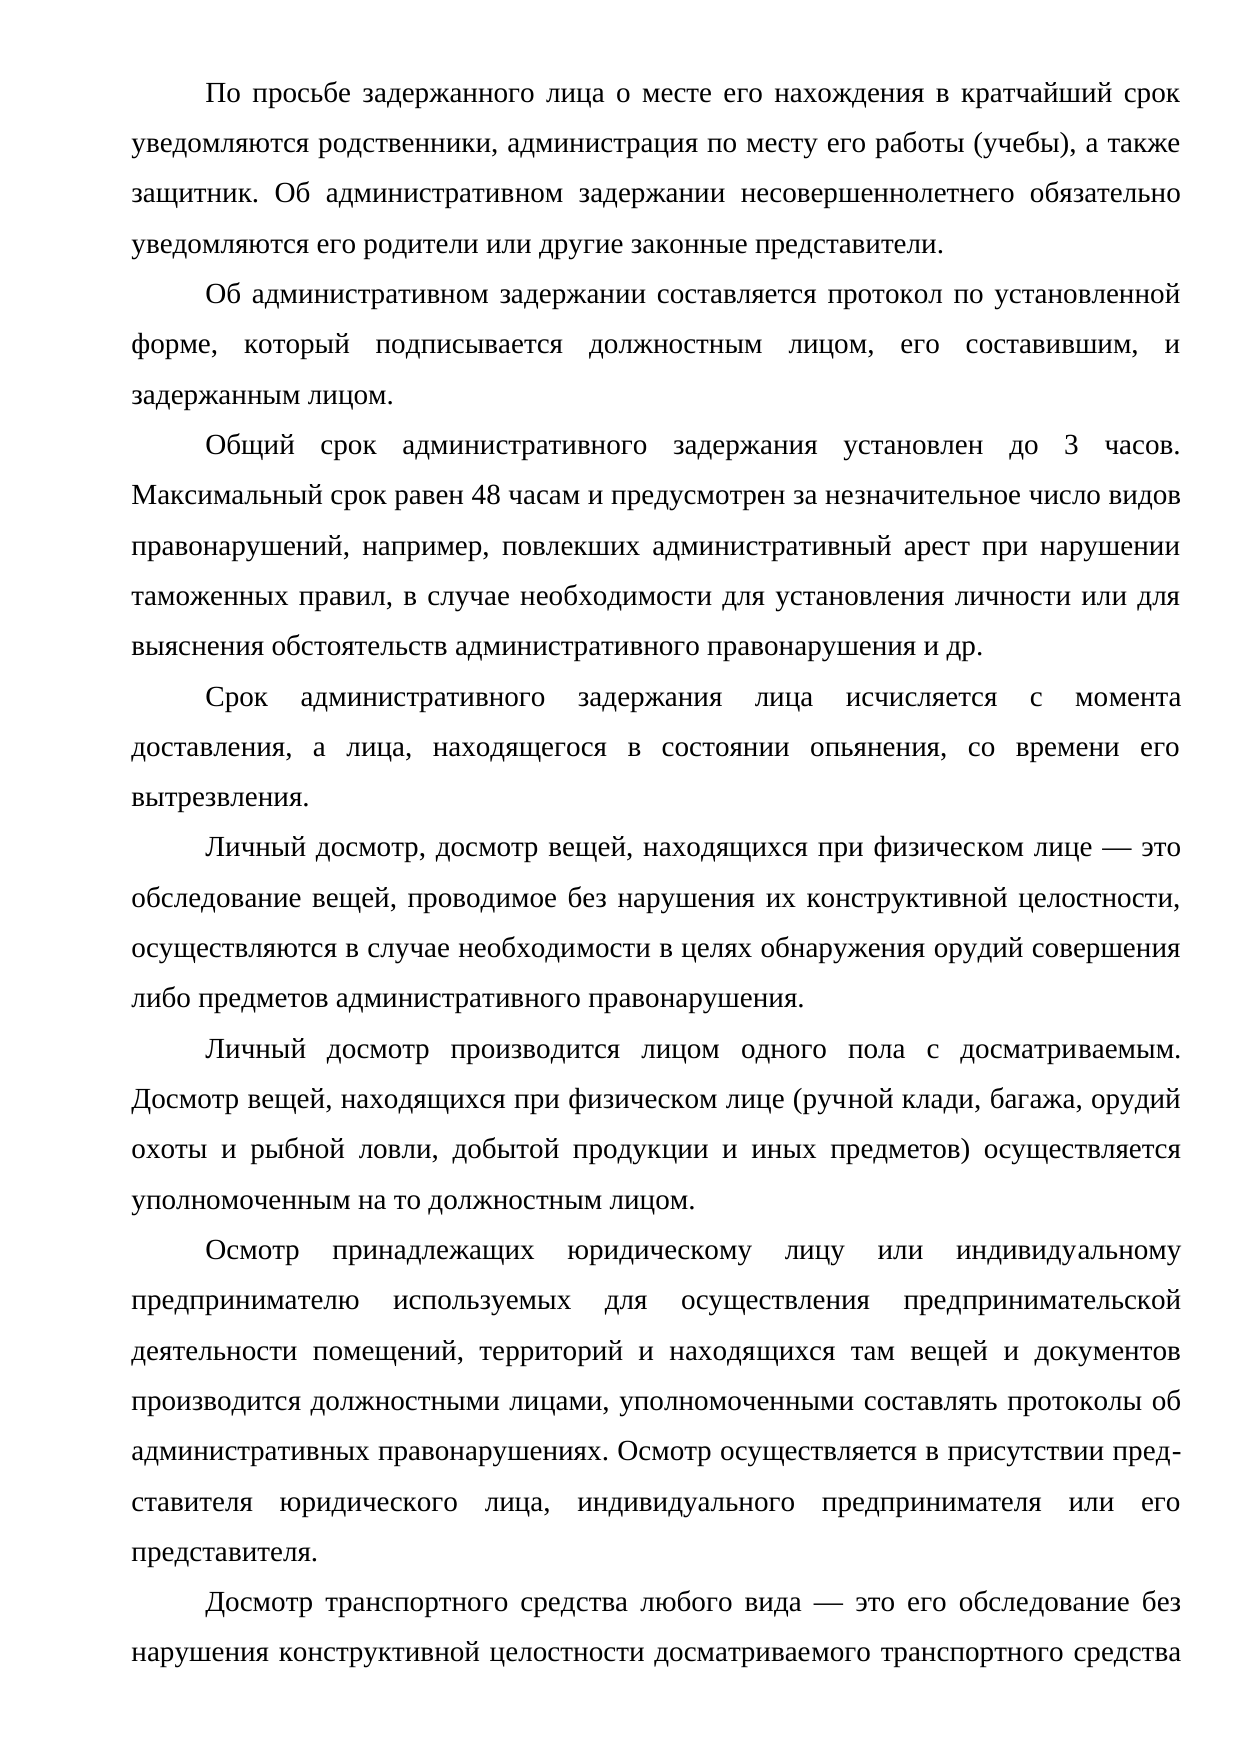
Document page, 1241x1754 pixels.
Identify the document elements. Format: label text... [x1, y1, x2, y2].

text Осмотр принадлежащих юридическому лицу или индивидуальному предпринимателю используемых для осуществления предпринимательской деятельности помещений, территорий и находящихся там вещей и документов производится должностными лицами, уполномоченными составлять протоколы об административных правонарушениях. Осмотр осуществляется в присутствии представителя юридического лица, индивидуального предпринимателя или его представителя. [131, 1232, 1181, 1567]
text Об административном задержании составляется протокол по установленной форме, который подписывается должностным лицом, его составившим, и задержанным лицом. [131, 276, 1181, 410]
text Срок административного задержания лица исчисляется с момента доставления, а лица, находящегося в состоянии опьянения, со времени его вытрезвления. [131, 679, 1181, 813]
text Личный досмотр, досмотр вещей, находящихся при физическом лице — это обследование вещей, проводимое без нарушения их конструктивной целостности, осуществляются в случае необходимости в целях обнаружения орудий совершения либо предметов административного правонарушения. [131, 829, 1181, 1014]
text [131, 1584, 1181, 1668]
text Общий срок административного задержания установлен до 3 часов. Максимальный срок равен 48 часам и предусмотрен за незначительное число видов правонарушений, например, повлекших административный арест при нарушении таможенных правил, в случае необходимости для установления личности или для выяснения обстоятельств административного правонарушения и др. [131, 427, 1181, 662]
text По просьбе задержанного лица о месте его нахождения в кратчайший срок уведомляются родственники, администрация по месту его работы (учебы), а также защитник. Об административном задержании несовершеннолетнего обязательно уведомляются его родители или другие законные представители. [131, 75, 1181, 259]
text Личный досмотр производится лицом одного пола с досматриваемым. Досмотр вещей, находящихся при физическом лице (ручной клади, багажа, орудий охоты и рыбной ловли, добытой продукции и иных предметов) осуществляется уполномоченным на то должностным лицом. [131, 1031, 1181, 1215]
